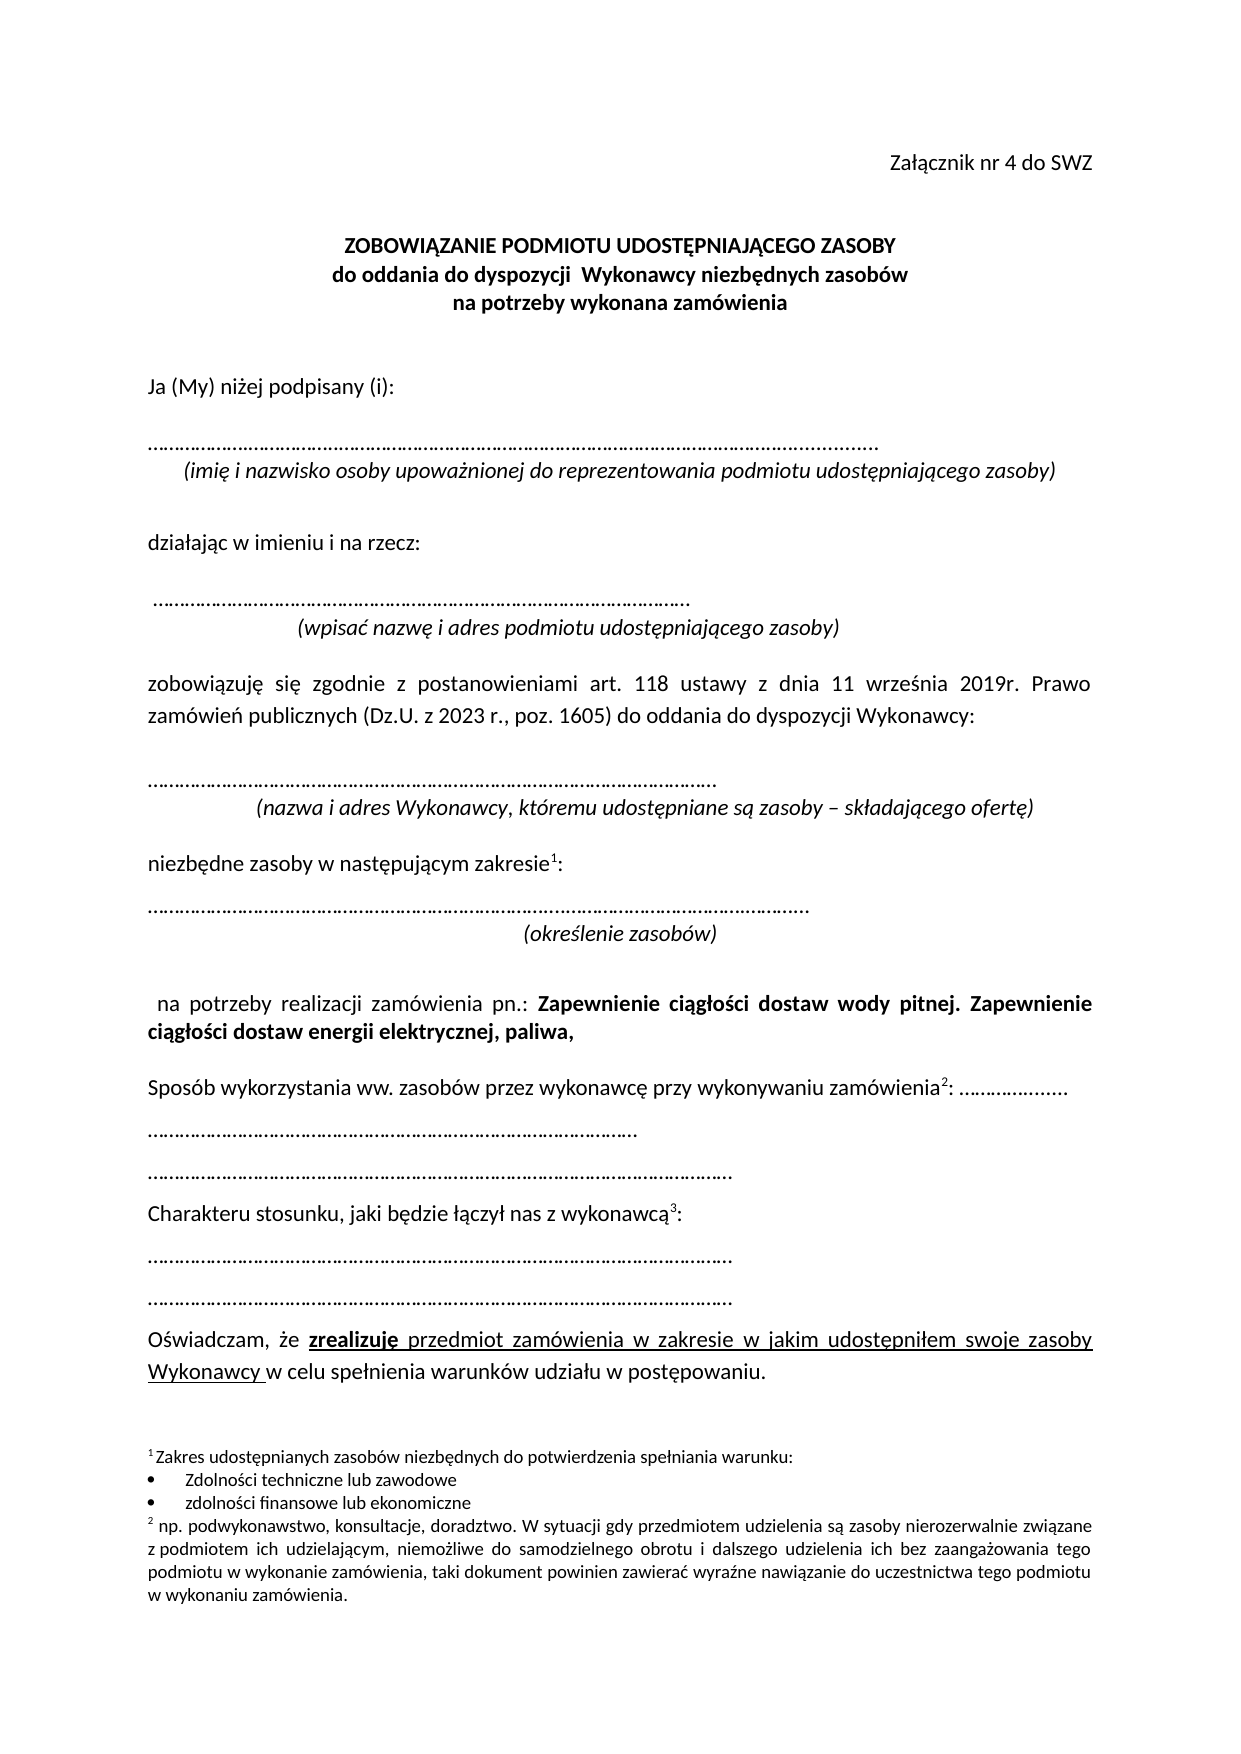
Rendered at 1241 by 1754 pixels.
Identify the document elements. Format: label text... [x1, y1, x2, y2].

text 2 np. podwykonawstwo, konsultacje, doradztwo. W sytuacji gdy przedmiotem udzielenia są zasoby nierozerwalnie związane z podmiotem ich udzielającym, niemożliwe do samodzielnego obrotu i dalszego udzielenia ich bez zaangażowania tego podmiotu w wykonanie zamówienia, taki dokument powinien zawierać wyraźne nawiązanie do uczestnictwa tego podmiotu w wykonaniu zamówienia. [148, 1514, 1093, 1606]
text na potrzeby wykonana zamówienia [148, 288, 1093, 316]
text ………………………………………………………………………………………………… [148, 1283, 1093, 1311]
text (wpisać nazwę i adres podmiotu udostępniającego zasoby) [148, 613, 1093, 641]
text 1 Zakres udostępnianych zasobów niezbędnych do potwierdzenia spełniania warunku: [148, 1446, 1093, 1468]
text na potrzeby realizacji zamówienia pn.: Zapewnienie ciągłości dostaw wody pitnej. Zapewnienie ciągłości dostaw energii elektrycznej, paliwa, [148, 989, 1093, 1045]
text ……………………………………………………………………………………………… [148, 765, 1093, 793]
text (nazwa i adres Wykonawcy, któremu udostępniane są zasoby – składającego ofertę) [148, 793, 1093, 821]
text Charakteru stosunku, jaki będzie łączył nas z wykonawcą3: ………………………………………………………………………………………………… [148, 1199, 1093, 1269]
text ZOBOWIĄZANIE PODMIOTU UDOSTĘPNIAJĄCEGO ZASOBY [148, 232, 1093, 260]
text działając w imieniu i na rzecz: [148, 528, 1093, 557]
text Załącznik nr 4 do SWZ [148, 148, 1093, 176]
text (imię i nazwisko osoby upoważnionej do reprezentowania podmiotu udostępniającego zasoby) [148, 456, 1093, 484]
text ………………………………………………………………………………………… [148, 584, 1093, 613]
text Ja (My) niżej podpisany (i): [148, 372, 1093, 400]
text Sposób wykorzystania ww. zasobów przez wykonawcę przy wykonywaniu zamówienia2: …………........………………………………………………………………………………… [148, 1073, 1093, 1143]
list zdolności finansowe lub ekonomiczne [148, 1491, 1093, 1514]
text do oddania do dyspozycji Wykonawcy niezbędnych zasobów [148, 260, 1093, 288]
text …………………………………………………………………....…………………………….………... [148, 891, 1093, 919]
text niezbędne zasoby w następującym zakresie1: [148, 849, 1093, 877]
list Zdolności techniczne lub zawodowe [148, 1468, 1093, 1491]
text ………………………………………………………………………………………………… [148, 1157, 1093, 1185]
text Oświadczam, że zrealizuję przedmiot zamówienia w zakresie w jakim udostępniłem swoje zasoby Wykonawcy w celu spełnienia warunków udziału w postępowaniu. [148, 1325, 1093, 1385]
text ……………….……………..………………………………………………………………………..…............... [148, 428, 1093, 456]
text (określenie zasobów) [148, 919, 1093, 947]
text zobowiązuję się zgodnie z postanowieniami art. 118 ustawy z dnia 11 września 2019r. Prawo zamówień publicznych (Dz.U. z 2023 r., poz. 1605) do oddania do dyspozycji Wykonawcy: [148, 669, 1093, 729]
